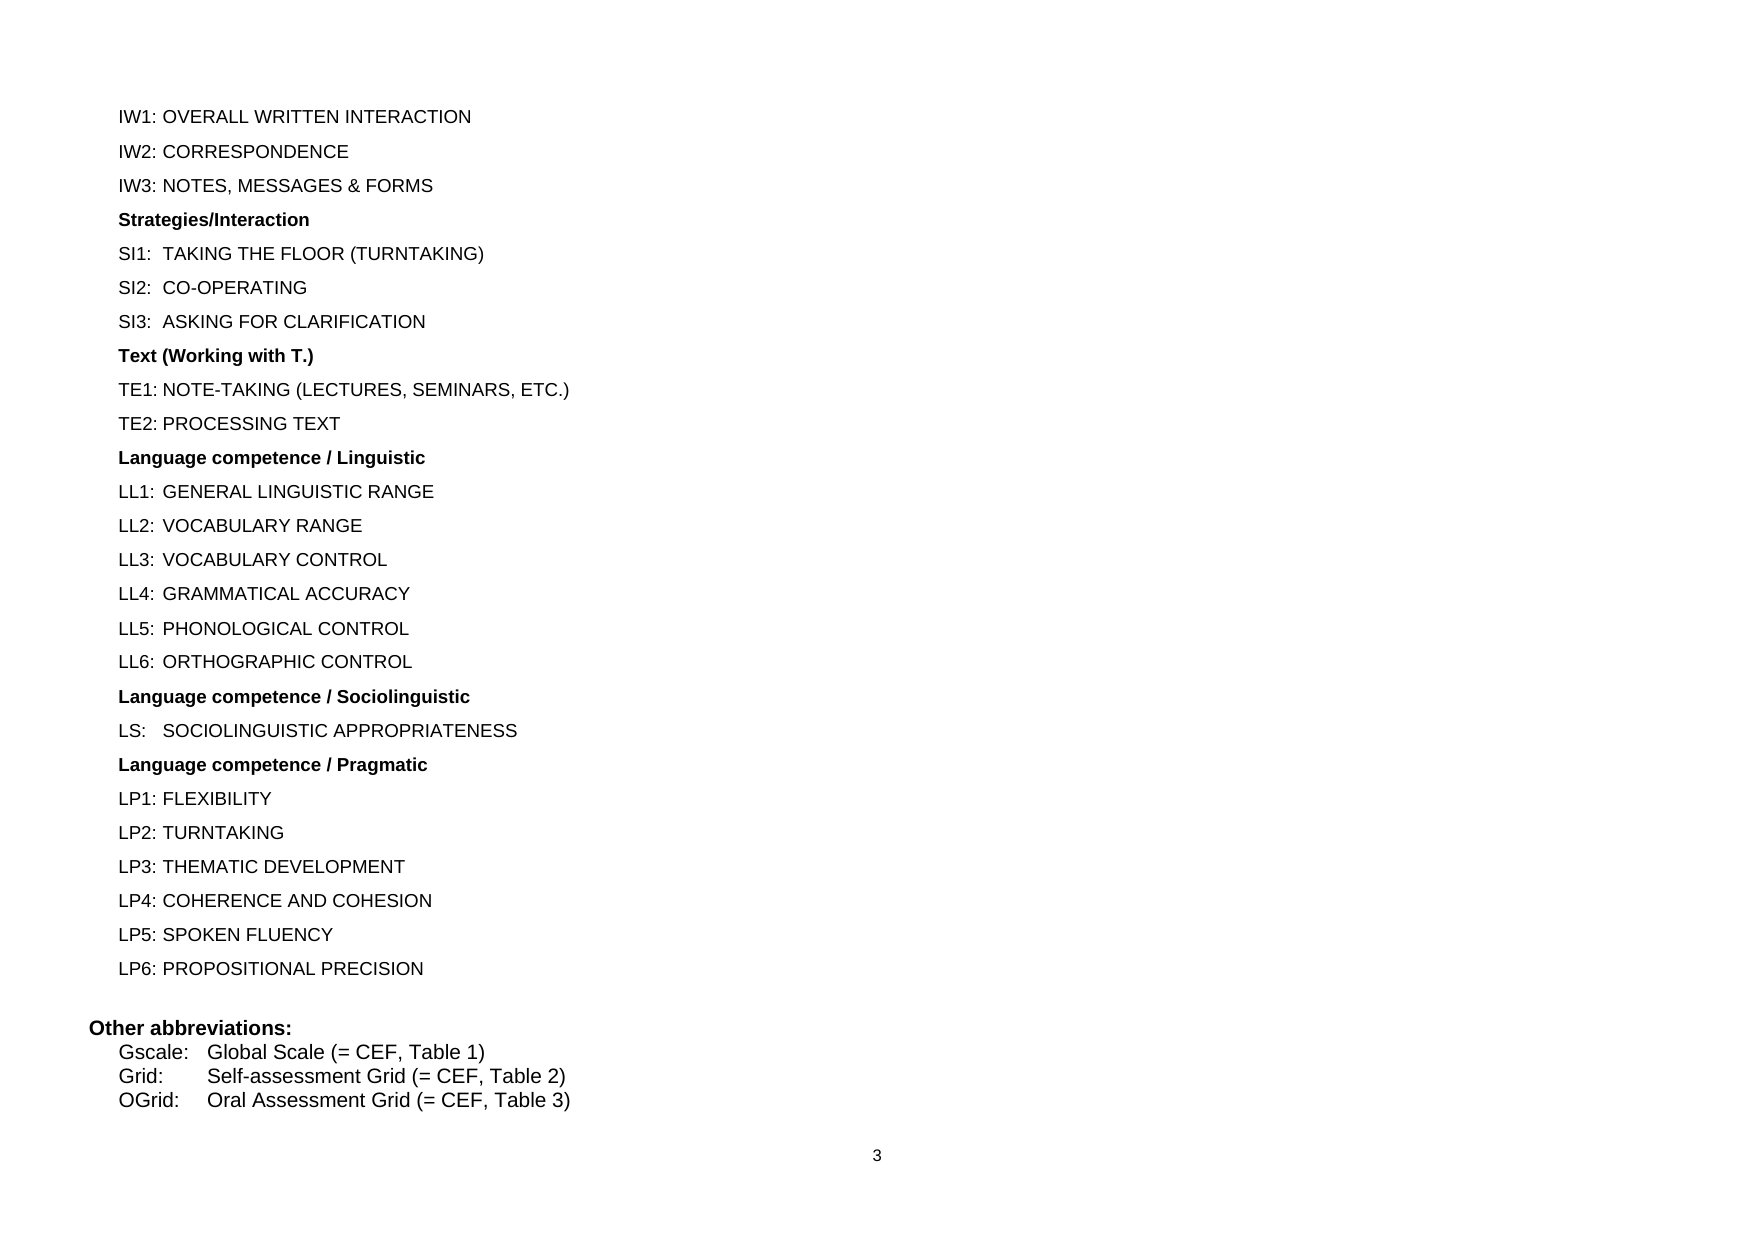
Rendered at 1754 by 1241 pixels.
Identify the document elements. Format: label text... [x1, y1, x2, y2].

text SI1: TAKING THE FLOOR (TURNTAKING) [118, 243, 840, 264]
text LL2: [118, 515, 840, 537]
text LP3: THEMATIC DEVELOPMENT [118, 856, 840, 877]
text Grid: Self-assessment Grid (= CEF, Table 2) [118, 1064, 840, 1088]
text LP6: PROPOSITIONAL PRECISION [118, 958, 840, 979]
text Language competence / Linguistic [118, 447, 840, 468]
text Language competence / Sociolinguistic [118, 685, 840, 707]
text LP5: SPOKEN FLUENCY [118, 924, 840, 945]
text OGrid: Oral Assessment Grid (= CEF, Table 3) [118, 1088, 840, 1112]
text LS: SOCIOLINGUISTIC APPROPRIATENESS [118, 719, 840, 741]
text LL3: VOCABULARY CONTROL [118, 549, 840, 571]
text Other abbreviations: [89, 1016, 840, 1040]
text Gscale: Global Scale (= CEF, Table 1) [118, 1040, 840, 1064]
text LL1: GENERAL LINGUISTIC RANGE [118, 481, 840, 503]
text Strategies/Interaction [118, 208, 840, 230]
text LL4: GRAMMATICAL ACCURACY [118, 583, 840, 605]
text SI2: CO-OPERATING [118, 277, 840, 298]
text IW2: CORRESPONDENCE [118, 140, 840, 162]
text IW1: OVERALL WRITTEN INTERACTION [118, 106, 840, 128]
text LP1: FLEXIBILITY [118, 788, 840, 809]
text LL5: PHONOLOGICAL CONTROL [118, 617, 840, 639]
text TE2: PROCESSING TEXT [118, 413, 840, 434]
text Text (Working with T.) [118, 345, 840, 366]
text LP2: TURNTAKING [118, 822, 840, 843]
text SI3: ASKING FOR CLARIFICATION [118, 311, 840, 332]
text TE1: NOTE-TAKING (LECTURES, SEMINARS, ETC.) [118, 379, 840, 400]
text Language competence / Pragmatic [118, 753, 840, 775]
text LL6: ORTHOGRAPHIC CONTROL [118, 651, 840, 673]
text IW3: NOTES, MESSAGES & FORMS [118, 174, 840, 196]
text LP4: COHERENCE AND COHESION [118, 890, 840, 911]
